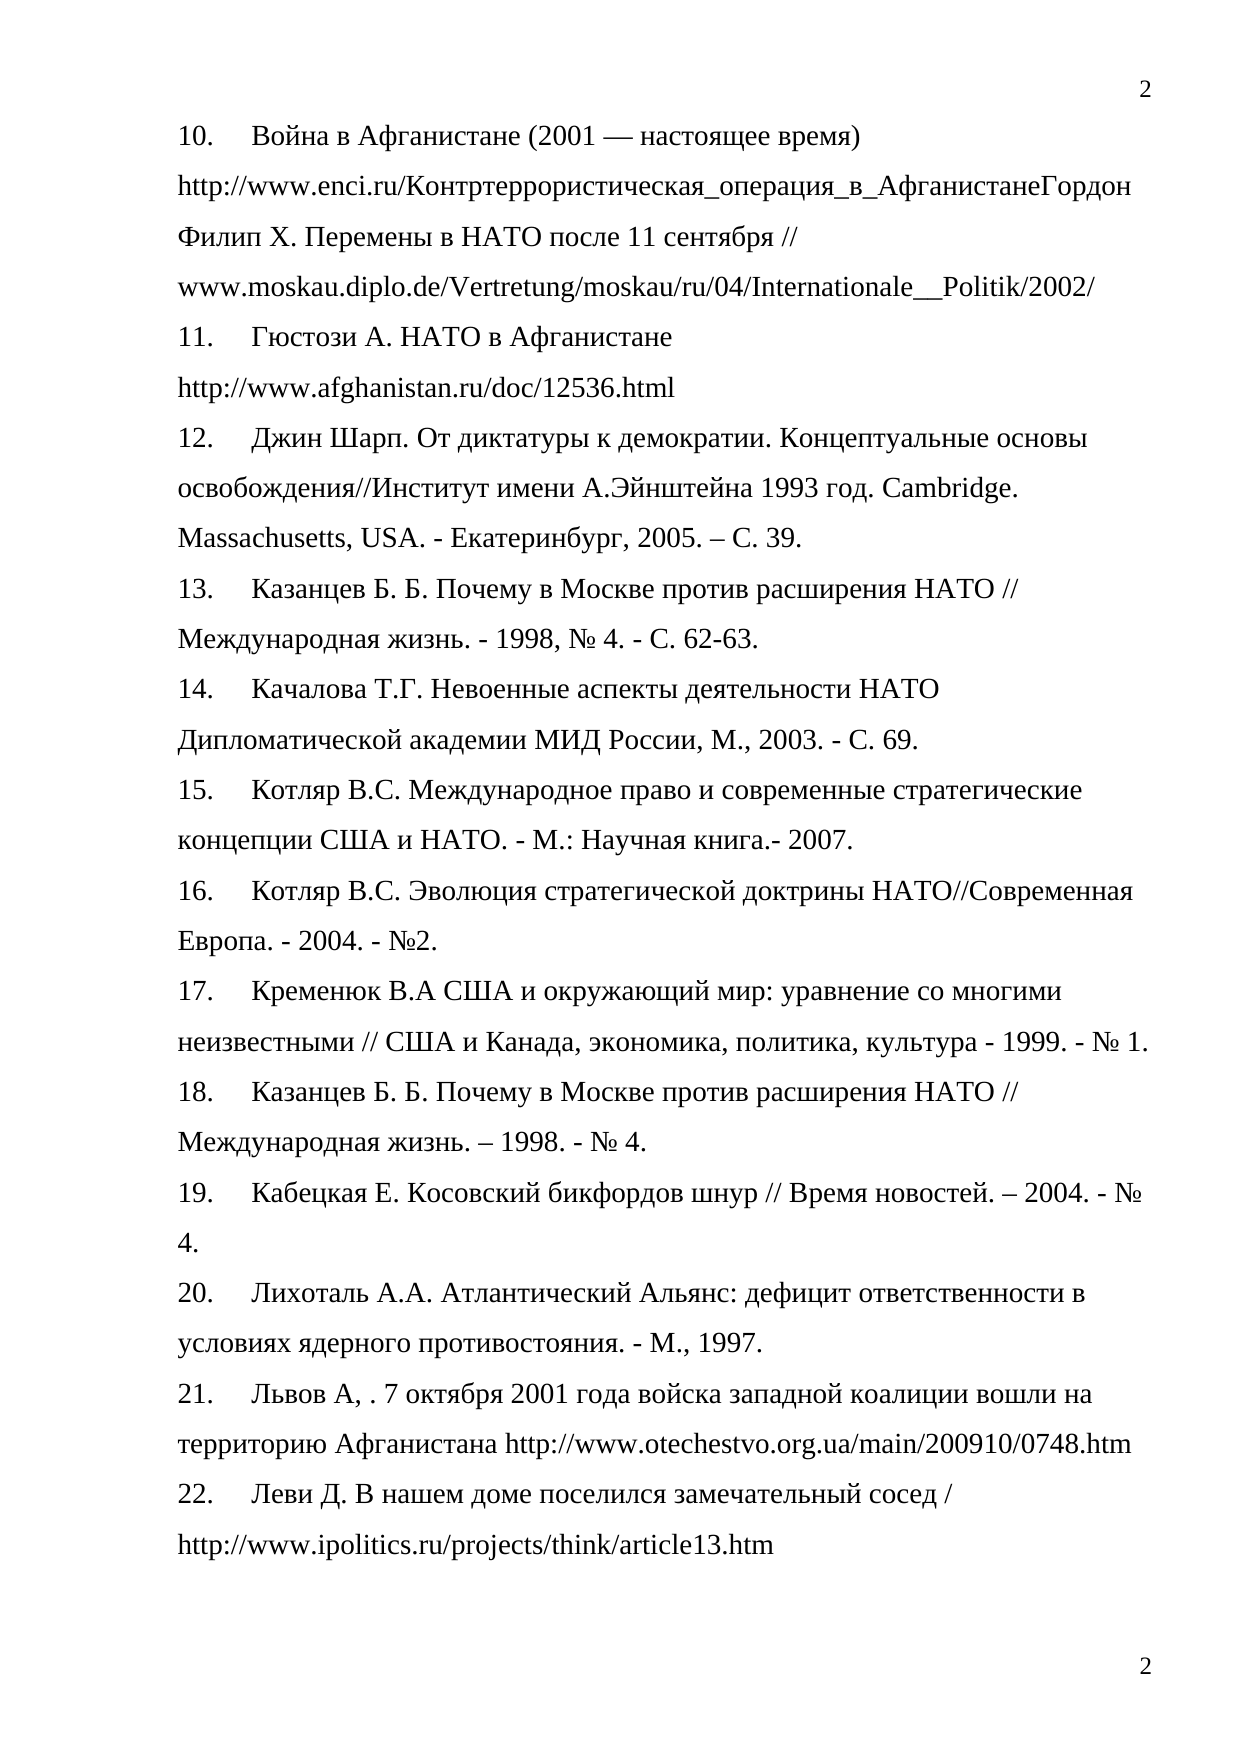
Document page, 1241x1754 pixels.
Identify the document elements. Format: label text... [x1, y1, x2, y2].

list Кременюк В.А США и окружающий мир: уравнение со многими неизвестными // США и Канада, экономика, политика, культура - 1999. - № 1. [177, 973, 1152, 1057]
list Казанцев Б. Б. Почему в Москве против расширения НАТО // Международная жизнь. – 1998. - № 4. [177, 1074, 1152, 1158]
list Лихоталь А.А. Атлантический Альянс: дефицит ответственности в условиях ядерного противостояния. - М., 1997. [177, 1275, 1152, 1359]
list Леви Д. В нашем доме поселился замечательный сосед / http://www.ipolitics.ru/projects/think/article13.htm [177, 1477, 1152, 1560]
list Гюстози А. НАТО в Афганистане http://www.afghanistan.ru/doc/12536.html [177, 319, 1152, 403]
list Казанцев Б. Б. Почему в Москве против расширения НАТО // Международная жизнь. - 1998, № 4. - С. 62-63. [177, 571, 1152, 655]
list Джин Шарп. От диктатуры к демократии. Концептуальные основы освобождения//Институт имени А.Эйнштейна 1993 год. Cambridge. Massachusetts, USA. - Екатеринбург, 2005. – С. 39. [177, 420, 1152, 554]
list Котляр B.C. Международное право и современные стратегические концепции США и НАТО. - М.: Научная книга.- 2007. [177, 772, 1152, 856]
list Качалова Т.Г. Невоенные аспекты деятельности НАТО Дипломатической академии МИД России, М., 2003. - С. 69. [177, 672, 1152, 755]
list Кабецкая Е. Косовский бикфордов шнур // Время новостей. – 2004. - № 4. [177, 1175, 1152, 1258]
list Котляр B.C. Эволюция стратегической доктрины НАТО//Современная Европа. - 2004. - №2. [177, 873, 1152, 957]
list Война в Афганистане (2001 — настоящее время) http://www.enci.ru/Контртеррористическая_операция_в_АфганистанеГордон Филип Х. Перемены в НАТО после 11 сентября // www.moskau.diplo.de/Vertretung/moskau/ru/04/Internationale__Politik/2002/ [177, 118, 1152, 303]
list Львов А, . 7 октября 2001 года войска западной коалиции вошли на территорию Афганистана http://www.otechestvo.org.ua/main/200910/0748.htm [177, 1376, 1152, 1460]
